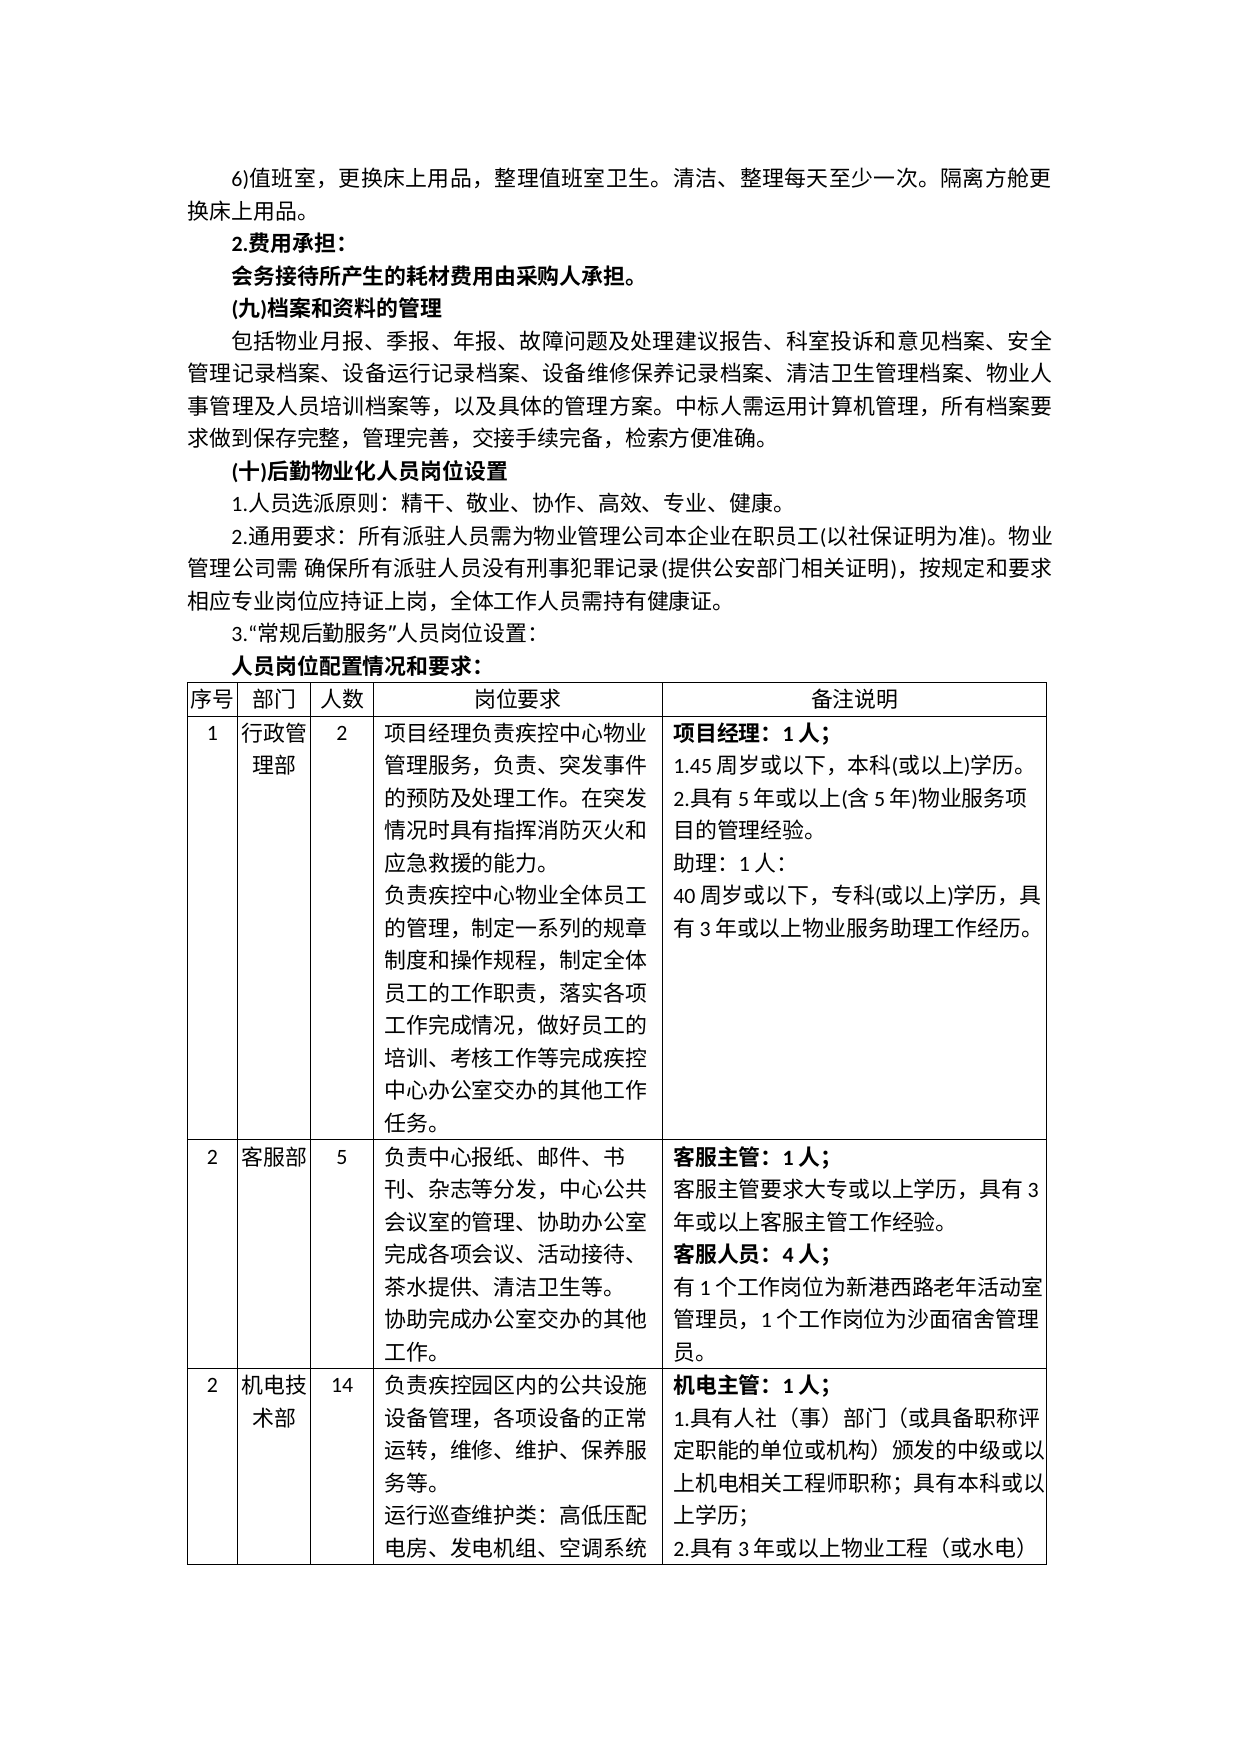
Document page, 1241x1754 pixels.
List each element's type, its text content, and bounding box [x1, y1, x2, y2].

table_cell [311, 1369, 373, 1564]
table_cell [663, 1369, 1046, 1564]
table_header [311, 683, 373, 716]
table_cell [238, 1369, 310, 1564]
text 3.“常规后勤服务”人员岗位设置： [187, 617, 1053, 649]
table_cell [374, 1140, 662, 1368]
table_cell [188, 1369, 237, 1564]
text 2.通用要求：所有派驻人员需为物业管理公司本企业在职员工(以社保证明为准)。物业管理公司需 确保所有派驻人员没有刑事犯罪记录(提供公安部门相关证明)，按规定和要求相应专业岗位应持证上岗，全体工作人员需持有健康证。 [187, 519, 1053, 617]
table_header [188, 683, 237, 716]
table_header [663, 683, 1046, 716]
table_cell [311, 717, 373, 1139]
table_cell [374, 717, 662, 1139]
text (十)后勤物业化人员岗位设置 [187, 454, 1053, 487]
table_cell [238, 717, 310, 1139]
text (九)档案和资料的管理 [187, 292, 1053, 324]
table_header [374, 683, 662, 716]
text 人员岗位配置情况和要求： [187, 649, 1053, 682]
text 2.费用承担： [187, 227, 1053, 259]
text 会务接待所产生的耗材费用由采购人承担。 [187, 259, 1053, 292]
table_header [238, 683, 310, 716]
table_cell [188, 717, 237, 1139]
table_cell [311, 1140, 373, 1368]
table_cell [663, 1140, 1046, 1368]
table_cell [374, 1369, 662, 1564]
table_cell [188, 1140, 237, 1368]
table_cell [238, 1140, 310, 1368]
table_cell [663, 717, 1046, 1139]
text 包括物业月报、季报、年报、故障问题及处理建议报告、科室投诉和意见档案、安全管理记录档案、设备运行记录档案、设备维修保养记录档案、清洁卫生管理档案、物业人事管理及人员培训档案等，以及具体的管理方案。中标人需运用计算机管理，所有档案要求做到保存完整，管理完善，交接手续完备，检索方便准确。 [187, 324, 1053, 454]
text 1.人员选派原则：精干、敬业、协作、高效、专业、健康。 [187, 487, 1053, 519]
text 6)值班室，更换床上用品，整理值班室卫生。清洁、整理每天至少一次。隔离方舱更换床上用品。 [187, 162, 1053, 227]
